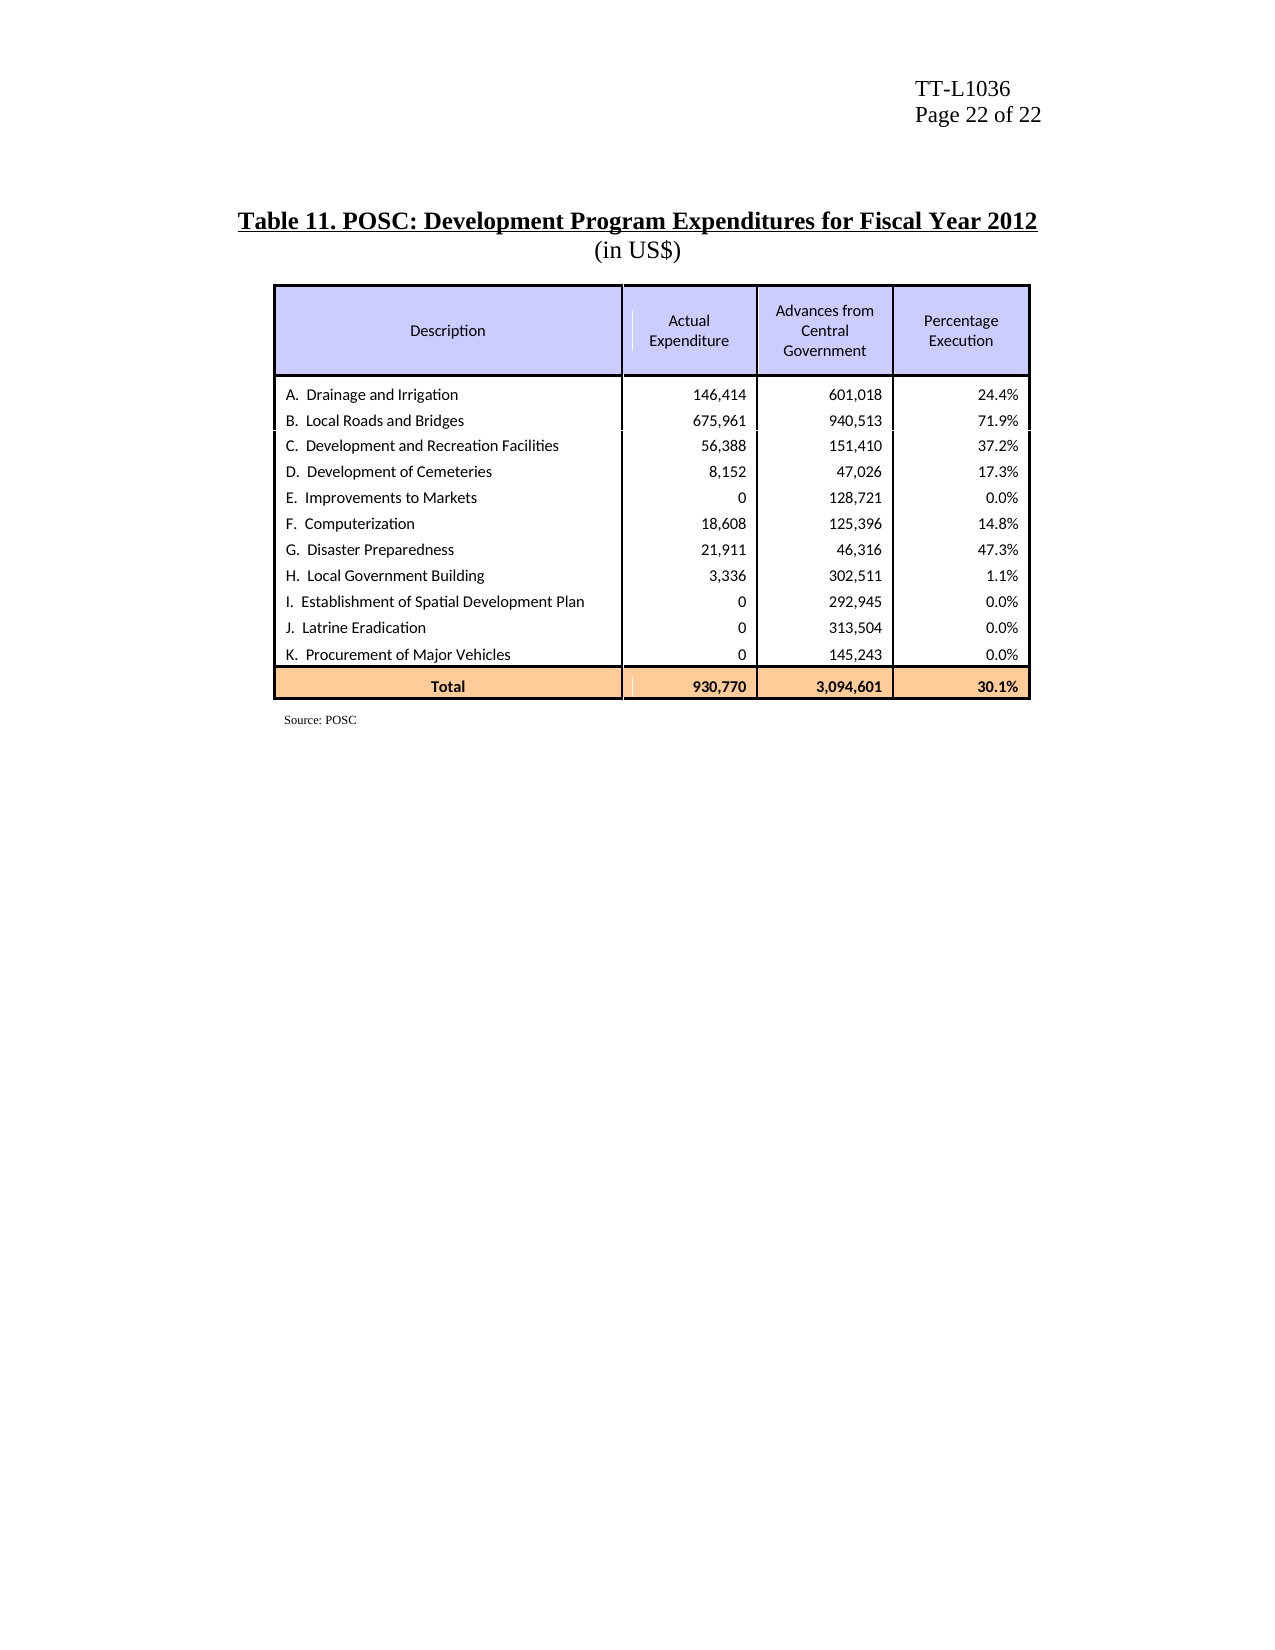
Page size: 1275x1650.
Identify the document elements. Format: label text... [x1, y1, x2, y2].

text Table 11. POSC: Development Program Expenditures for Fiscal Year 2012 (in US$) [165, 206, 1110, 263]
